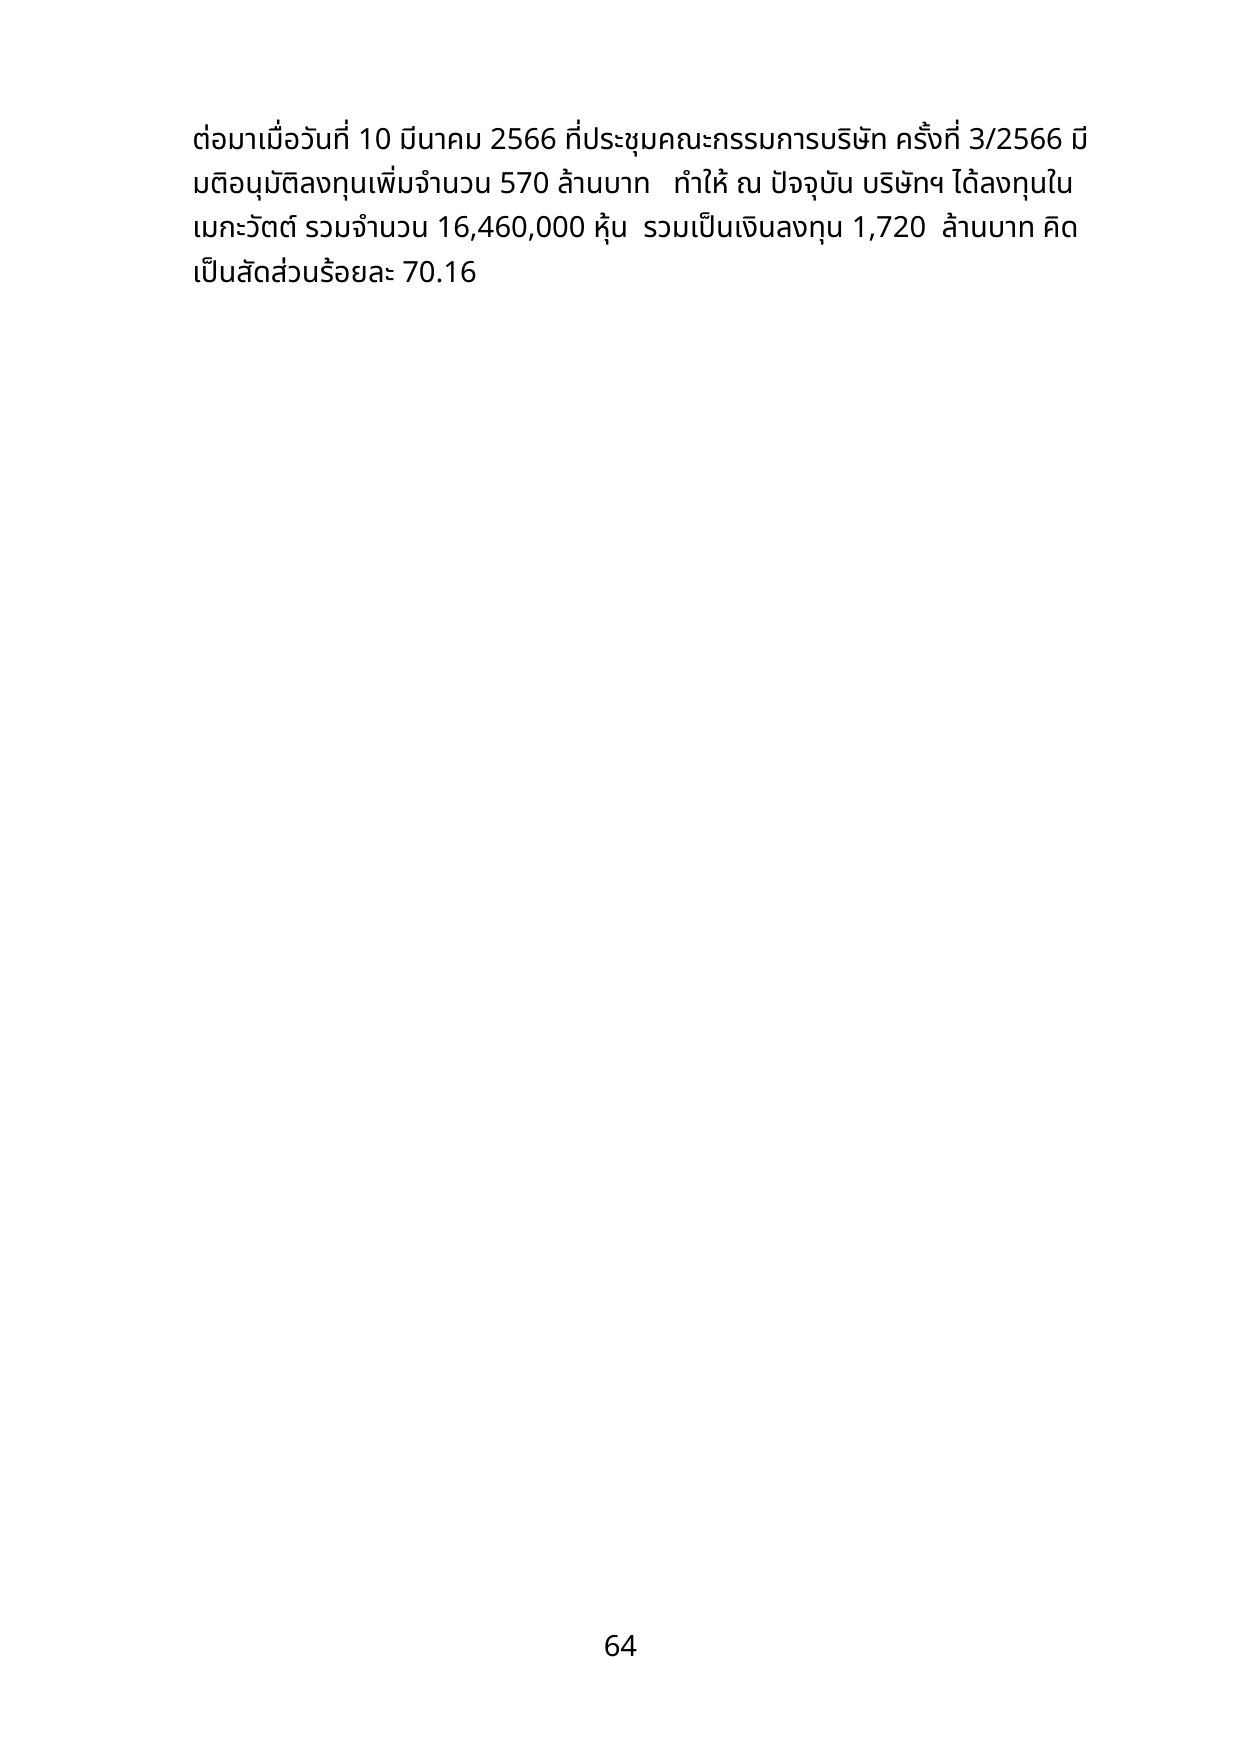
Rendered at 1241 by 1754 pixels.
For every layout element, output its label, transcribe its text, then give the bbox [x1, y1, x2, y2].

list ต่อมาเมื่อวันที่ 10 มีนาคม 2566 ที่ประชุมคณะกรรมการบริษัท ครั้งที่ 3/2566 มีมติอนุมัติลงทุนเพิ่มจำนวน 570 ล้านบาท ทำให้ ณ ปัจจุบัน บริษัทฯ ได้ลงทุนในเมกะวัตต์ รวมจำนวน 16,460,000 หุ้น รวมเป็นเงินลงทุน 1,720 ล้านบาท คิดเป็นสัดส่วนร้อยละ 70.16 [192, 118, 1119, 295]
